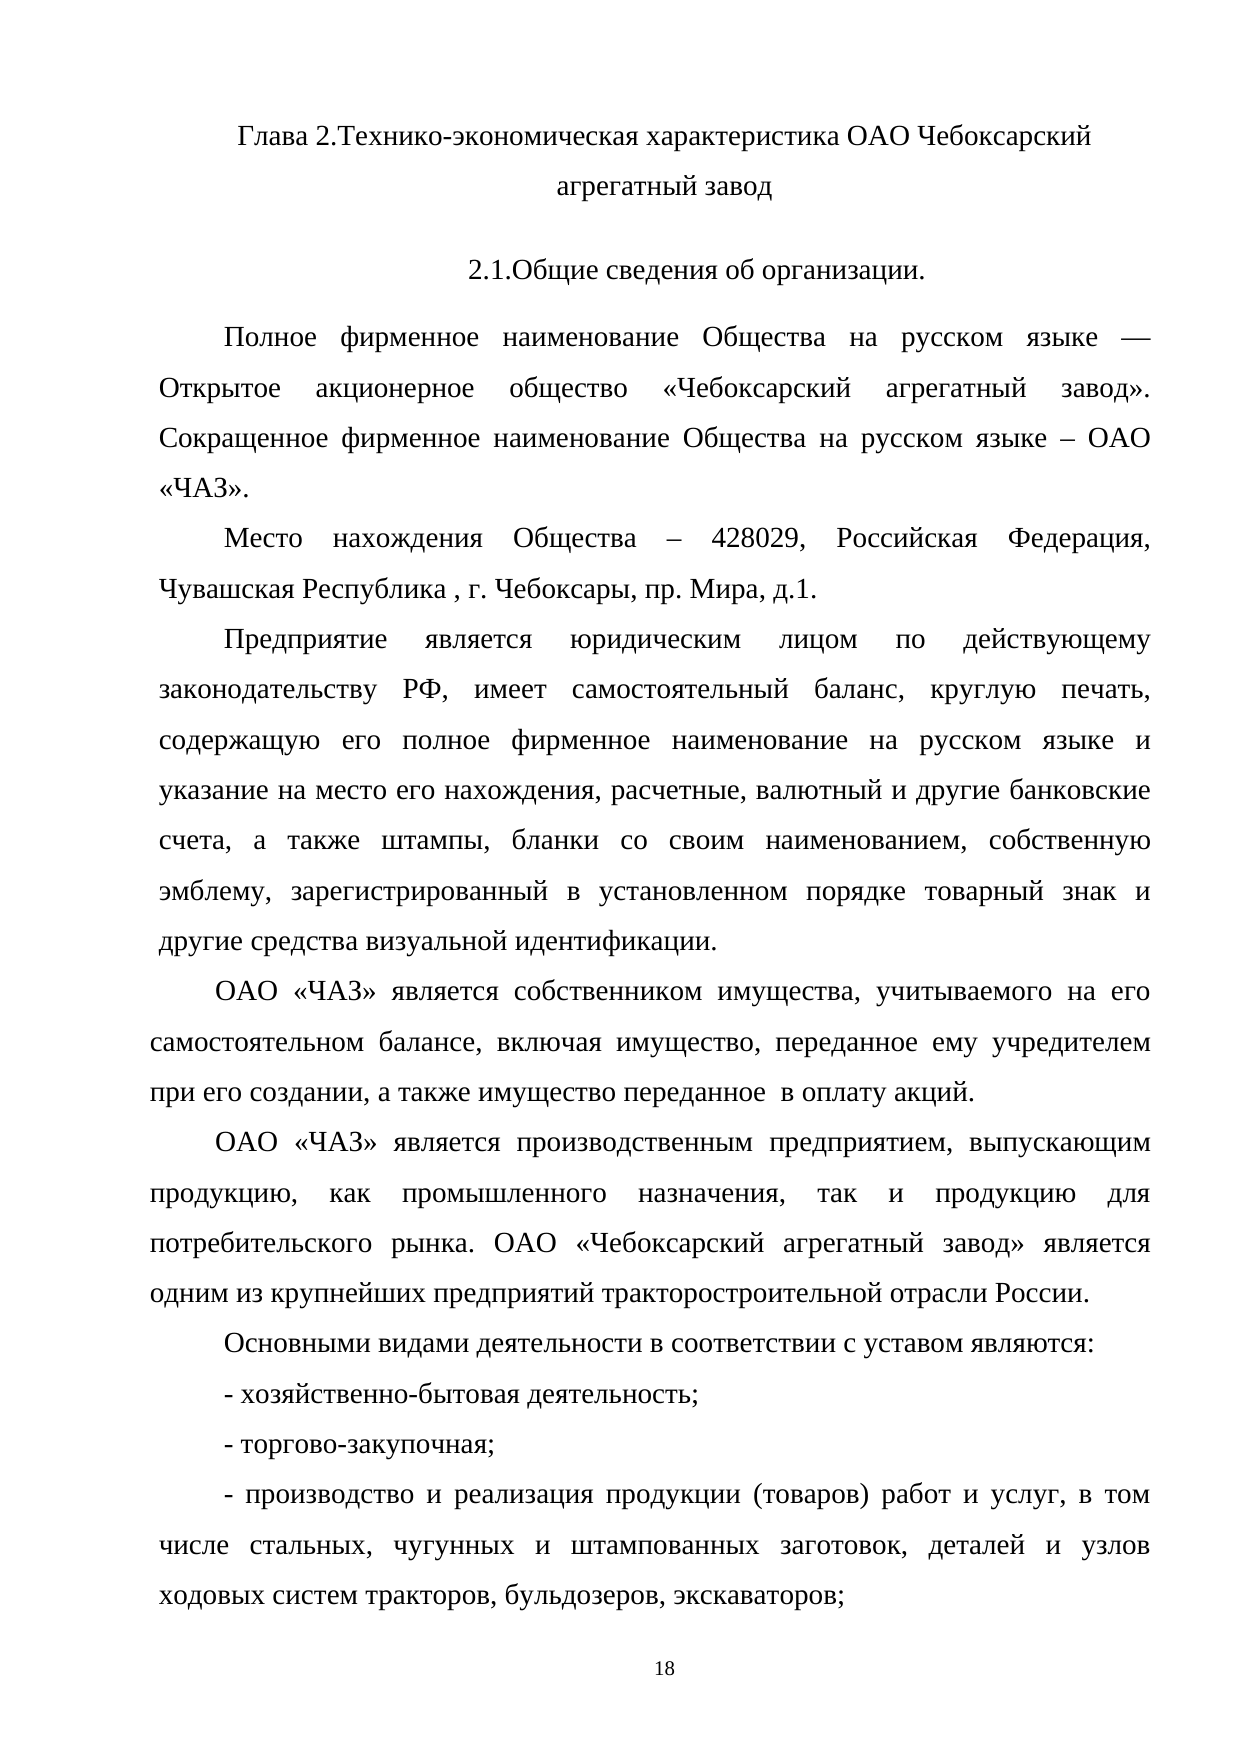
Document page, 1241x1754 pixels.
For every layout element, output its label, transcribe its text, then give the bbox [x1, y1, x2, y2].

text Основными видами деятельности в соответствии с уставом являются: [158, 1326, 1152, 1359]
text Глава 2.Технико-экономическая характеристика ОАО Чебоксарский агрегатный завод [177, 118, 1152, 202]
text ОАО «ЧАЗ» является собственником имущества, учитываемого на его самостоятельном балансе, включая имущество, переданное ему учредителем при его создании, а также имущество переданное в оплату акций. [149, 973, 1152, 1108]
text Предприятие является юридическим лицом по действующему законодательству РФ, имеет самостоятельный баланс, круглую печать, содержащую его полное фирменное наименование на русском языке и указание на место его нахождения, расчетные, валютный и другие банковские счета, а также штампы, бланки со своим наименованием, собственную эмблему, зарегистрированный в установленном порядке товарный знак и другие средства визуальной идентификации. [158, 621, 1152, 957]
text Полное фирменное наименование Общества на русском языке — Открытое акционерное общество «Чебоксарский агрегатный завод». Сокращенное фирменное наименование Общества на русском языке – ОАО «ЧАЗ». [158, 319, 1152, 504]
text - хозяйственно-бытовая деятельность; [158, 1376, 1152, 1409]
text ОАО «ЧАЗ» является производственным предприятием, выпускающим продукцию, как промышленного назначения, так и продукцию для потребительского рынка. ОАО «Чебоксарский агрегатный завод» является одним из крупнейших предприятий тракторостроительной отрасли России. [149, 1124, 1152, 1309]
text - торгово-закупочная; [158, 1426, 1152, 1460]
text Место нахождения Общества – 428029, Российская Федерация, Чувашская Республика , г. Чебоксары, пр. Мира, д.1. [158, 521, 1152, 604]
text - производство и реализация продукции (товаров) работ и услуг, в том числе стальных, чугунных и штампованных заготовок, деталей и узлов ходовых систем тракторов, бульдозеров, экскаваторов; [158, 1477, 1152, 1611]
text 2.1.Общие сведения об организации. [177, 252, 1152, 286]
